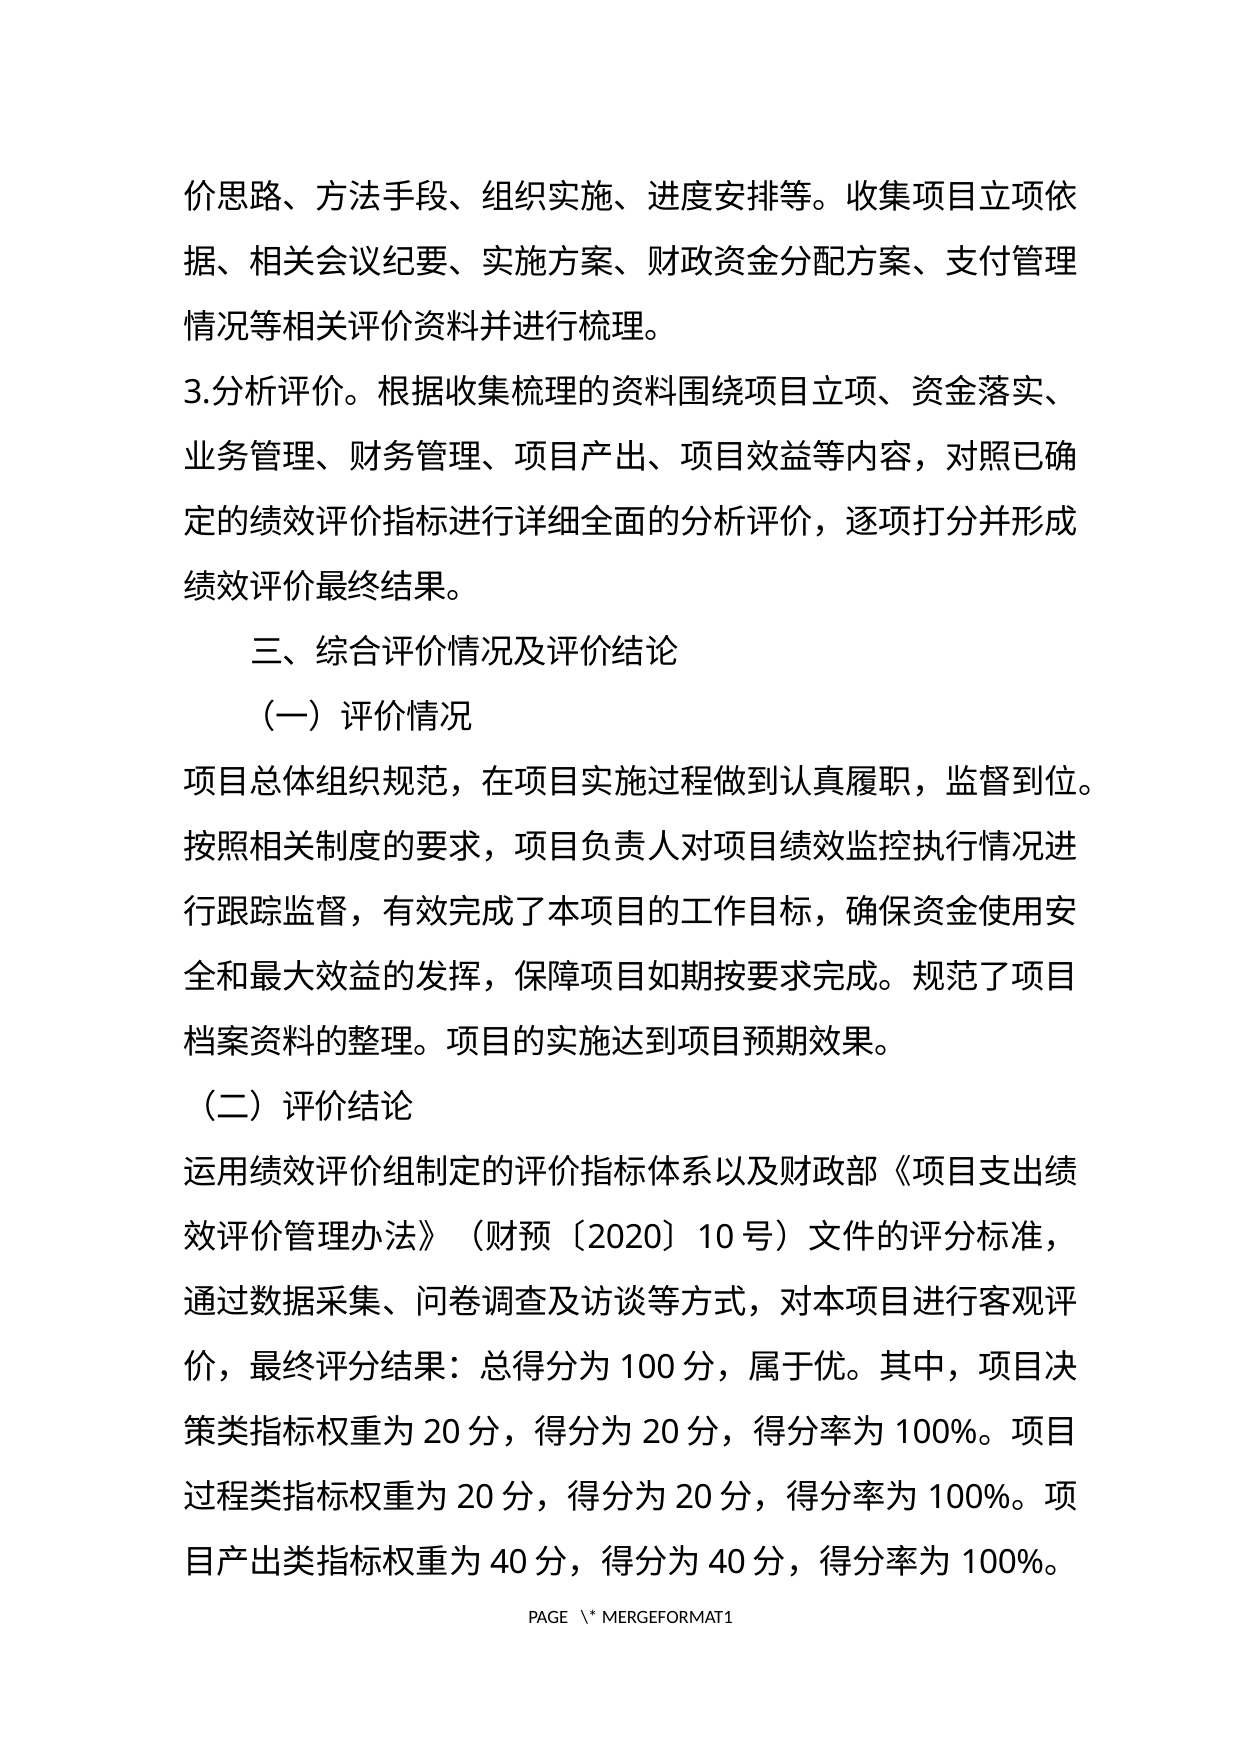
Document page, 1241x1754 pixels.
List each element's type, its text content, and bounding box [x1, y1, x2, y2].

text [183, 162, 1078, 617]
text 三、综合评价情况及评价结论 [183, 617, 1078, 682]
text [183, 682, 1078, 1592]
